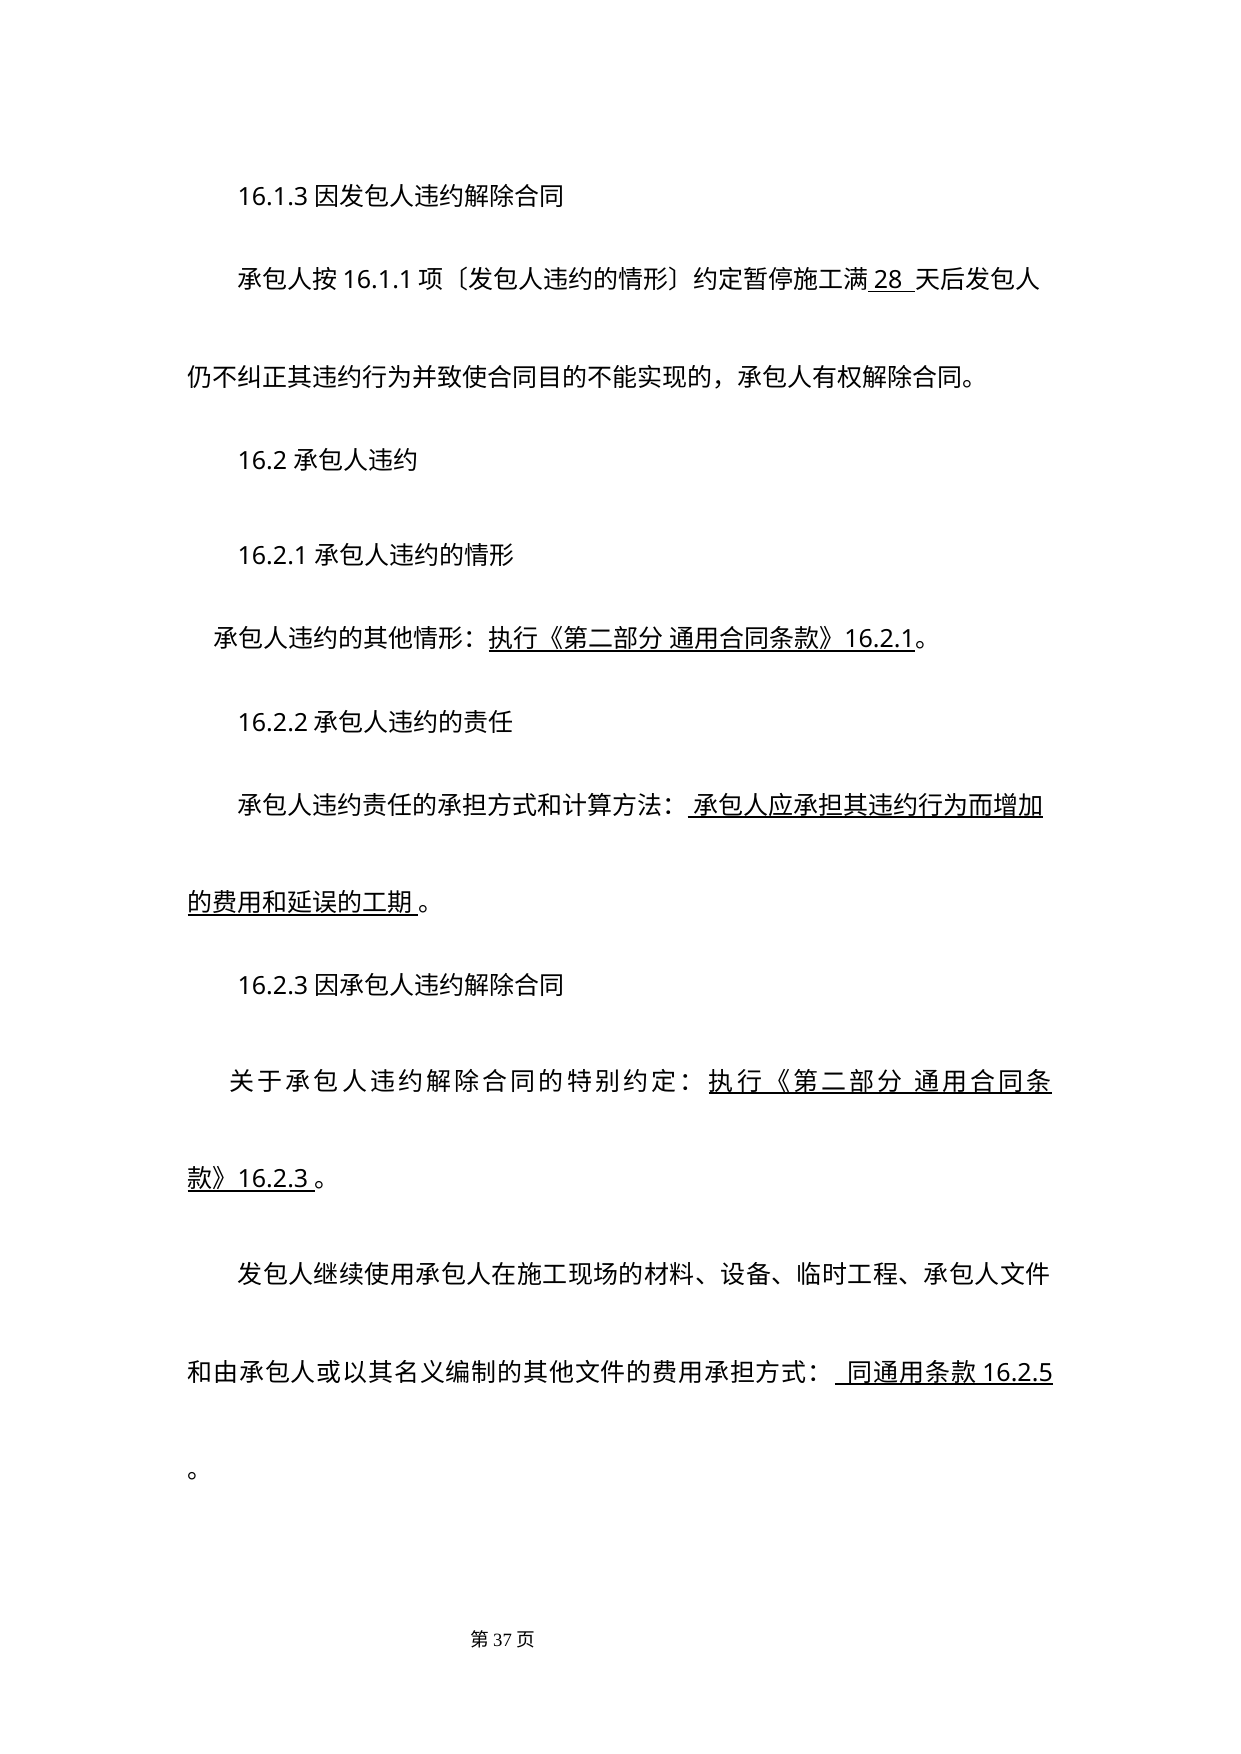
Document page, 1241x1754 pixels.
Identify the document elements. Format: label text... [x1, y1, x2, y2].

text 承包人违约的其他情形：执行《第二部分 通用合同条款》16.2.1。 [187, 604, 1053, 669]
text 承包人违约责任的承担方式和计算方法： 承包人应承担其违约行为而增加的费用和延误的工期 。 [187, 771, 1053, 933]
text 16.2 承包人违约 [187, 426, 1053, 491]
text 16.1.3 因发包人违约解除合同 [187, 162, 1053, 227]
text 关于承包人违约解除合同的特别约定：执行《第二部分 通用合同条款》16.2.3 。 [187, 1047, 1053, 1209]
text 16.2.1 承包人违约的情形 [187, 521, 1053, 586]
text 发包人继续使用承包人在施工现场的材料、设备、临时工程、承包人文件和由承包人或以其名义编制的其他文件的费用承担方式： 同通用条款16.2.5 。 [187, 1240, 1053, 1500]
text 16.2.3 因承包人违约解除合同 [187, 951, 1053, 1016]
text 承包人按16.1.1项〔发包人违约的情形〕约定暂停施工满 28 天后发包人仍不纠正其违约行为并致使合同目的不能实现的，承包人有权解除合同。 [187, 245, 1053, 408]
text 16.2.2承包人违约的责任 [187, 688, 1053, 753]
